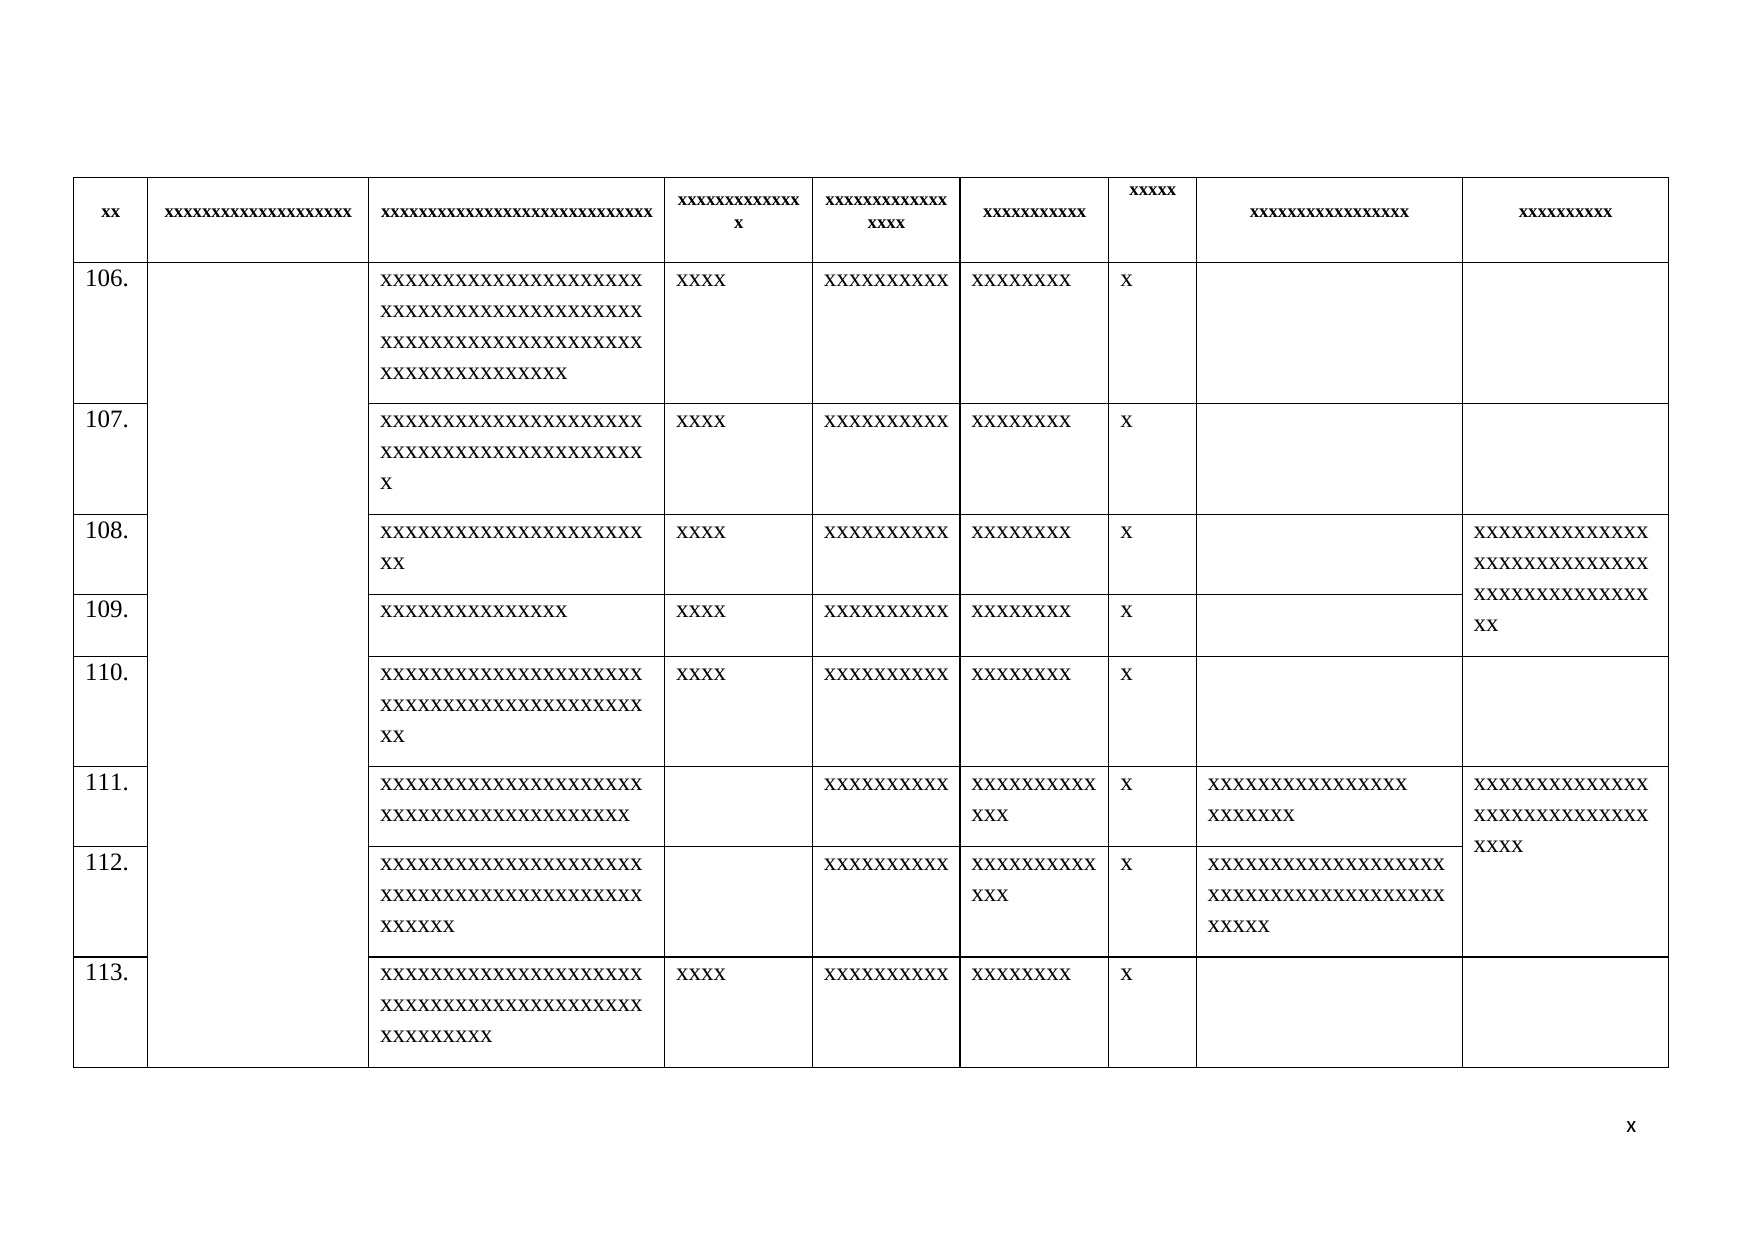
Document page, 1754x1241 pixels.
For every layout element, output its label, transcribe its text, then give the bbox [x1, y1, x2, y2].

table_cell xxxxxxxxxx [813, 847, 959, 956]
table_cell xxxxxxxxxxxxxxxxxxxxxxxxxxxxxxxxxxxxxxxxxxxx [1463, 515, 1668, 656]
table_cell xxxxxxxxxxxxx [961, 847, 1108, 956]
table_cell x [1109, 595, 1196, 656]
table_header xxxxxxxxxxxxxxxxx [813, 178, 959, 262]
table_cell [1197, 515, 1462, 593]
table_cell [1197, 595, 1462, 656]
table_cell xxxxxxxx [961, 263, 1108, 403]
table_cell xxxx [665, 657, 812, 766]
table_cell xxxxxxxx [961, 515, 1108, 593]
table_cell x [1109, 515, 1196, 593]
table_cell [665, 767, 812, 846]
table_cell [1197, 263, 1462, 403]
table_header xxxxxxxxxxxxxx [665, 178, 812, 262]
table_cell xxxxxxxxxxxxxxxxxxxxxxxxxxxxxxxxxxxxxxxxxxx [369, 404, 664, 514]
table_cell [1197, 958, 1462, 1067]
table_cell x [1109, 767, 1196, 846]
table_cell xxxx [665, 515, 812, 593]
table_cell [74, 595, 147, 656]
table_cell xxxxxxxx [961, 595, 1108, 656]
table_cell [1197, 657, 1462, 766]
table_cell [74, 657, 147, 766]
table_cell xxxxxxxx [961, 657, 1108, 766]
table_cell [665, 847, 812, 956]
table_cell xxxxxxxxxxxxxxxxxxxxxxx [1197, 767, 1462, 846]
table_cell xxxxxxxxxx [813, 958, 959, 1067]
table_cell xxxxxxxxxxxxxxxxxxxxxxx [369, 515, 664, 593]
table_cell x [1109, 657, 1196, 766]
table_cell [1197, 404, 1462, 514]
table_cell [1463, 657, 1668, 766]
table_header xxxxxxxxxxxxxxxxxxxxxxxxxxxxx [369, 178, 664, 262]
table_cell xxxxxxxxxxxxxxx [369, 595, 664, 656]
table_cell [74, 404, 147, 514]
table_cell xxxxxxxx [961, 958, 1108, 1067]
table_cell xxxxxxxxxx [813, 263, 959, 403]
table_cell xxxxxxxxxxxxxxxxxxxxxxxxxxxxxxxx [1463, 767, 1668, 956]
table_cell xxxxxxxxxxxxxxxxxxxxxxxxxxxxxxxxxxxxxxxxxxxxxxxxxxx [369, 958, 664, 1067]
table_cell xxxxxxxxxx [813, 515, 959, 593]
table_cell xxxxxxxxxxxxxxxxxxxxxxxxxxxxxxxxxxxxxxxxxxxxxxxxxxxxxxxxxxxxxxxxxxxxxxxxxxxxxx [369, 263, 664, 403]
table_cell x [1109, 847, 1196, 956]
table_cell xxxxxxxxxx [813, 657, 959, 766]
table_header xxxxxxxxxxx [961, 178, 1108, 262]
table_header xx [74, 178, 147, 262]
table_cell x [1109, 263, 1196, 403]
table_cell xxxxxxxx [961, 404, 1108, 514]
table_cell x [1109, 958, 1196, 1067]
table_header xxxxxxxxxx [1463, 178, 1668, 262]
table_cell xxxx [665, 958, 812, 1067]
table_cell x [1109, 404, 1196, 514]
table_cell xxxxxxxxxxxxx [961, 767, 1108, 846]
table_cell xxxxxxxxxxxxxxxxxxxxxxxxxxxxxxxxxxxxxxxxxxx [1197, 847, 1462, 956]
table_cell [1463, 404, 1668, 514]
table_cell [74, 767, 147, 846]
table_cell [74, 847, 147, 956]
table_header xxxxxxxxxxxxxxxxxxxx [148, 178, 368, 262]
table_cell [74, 515, 147, 593]
table_header xxxxxxxxxxxxxxxxx [1197, 178, 1462, 262]
table_cell xxxxxxxxxx [813, 595, 959, 656]
table_cell [1463, 263, 1668, 403]
table_cell xxxx [665, 263, 812, 403]
table_cell xxxx [665, 595, 812, 656]
table_cell [74, 263, 147, 403]
table_cell xxxx [665, 404, 812, 514]
table_cell xxxxxxxxxx [813, 404, 959, 514]
table_header xxxxx [1109, 178, 1196, 262]
table_cell [1463, 958, 1668, 1067]
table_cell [369, 847, 664, 956]
table_cell [74, 958, 147, 1067]
table_cell xxxxxxxxxxxxxxxxxxxxxxxxxxxxxxxxxxxxxxxxxxxx [369, 657, 664, 766]
table_cell xxxxxxxxxxxxxxxxxxxxxxxxxxxxxxxxxxxxxxxxx [369, 767, 664, 846]
table_cell xxxxxxxxxx [813, 767, 959, 846]
